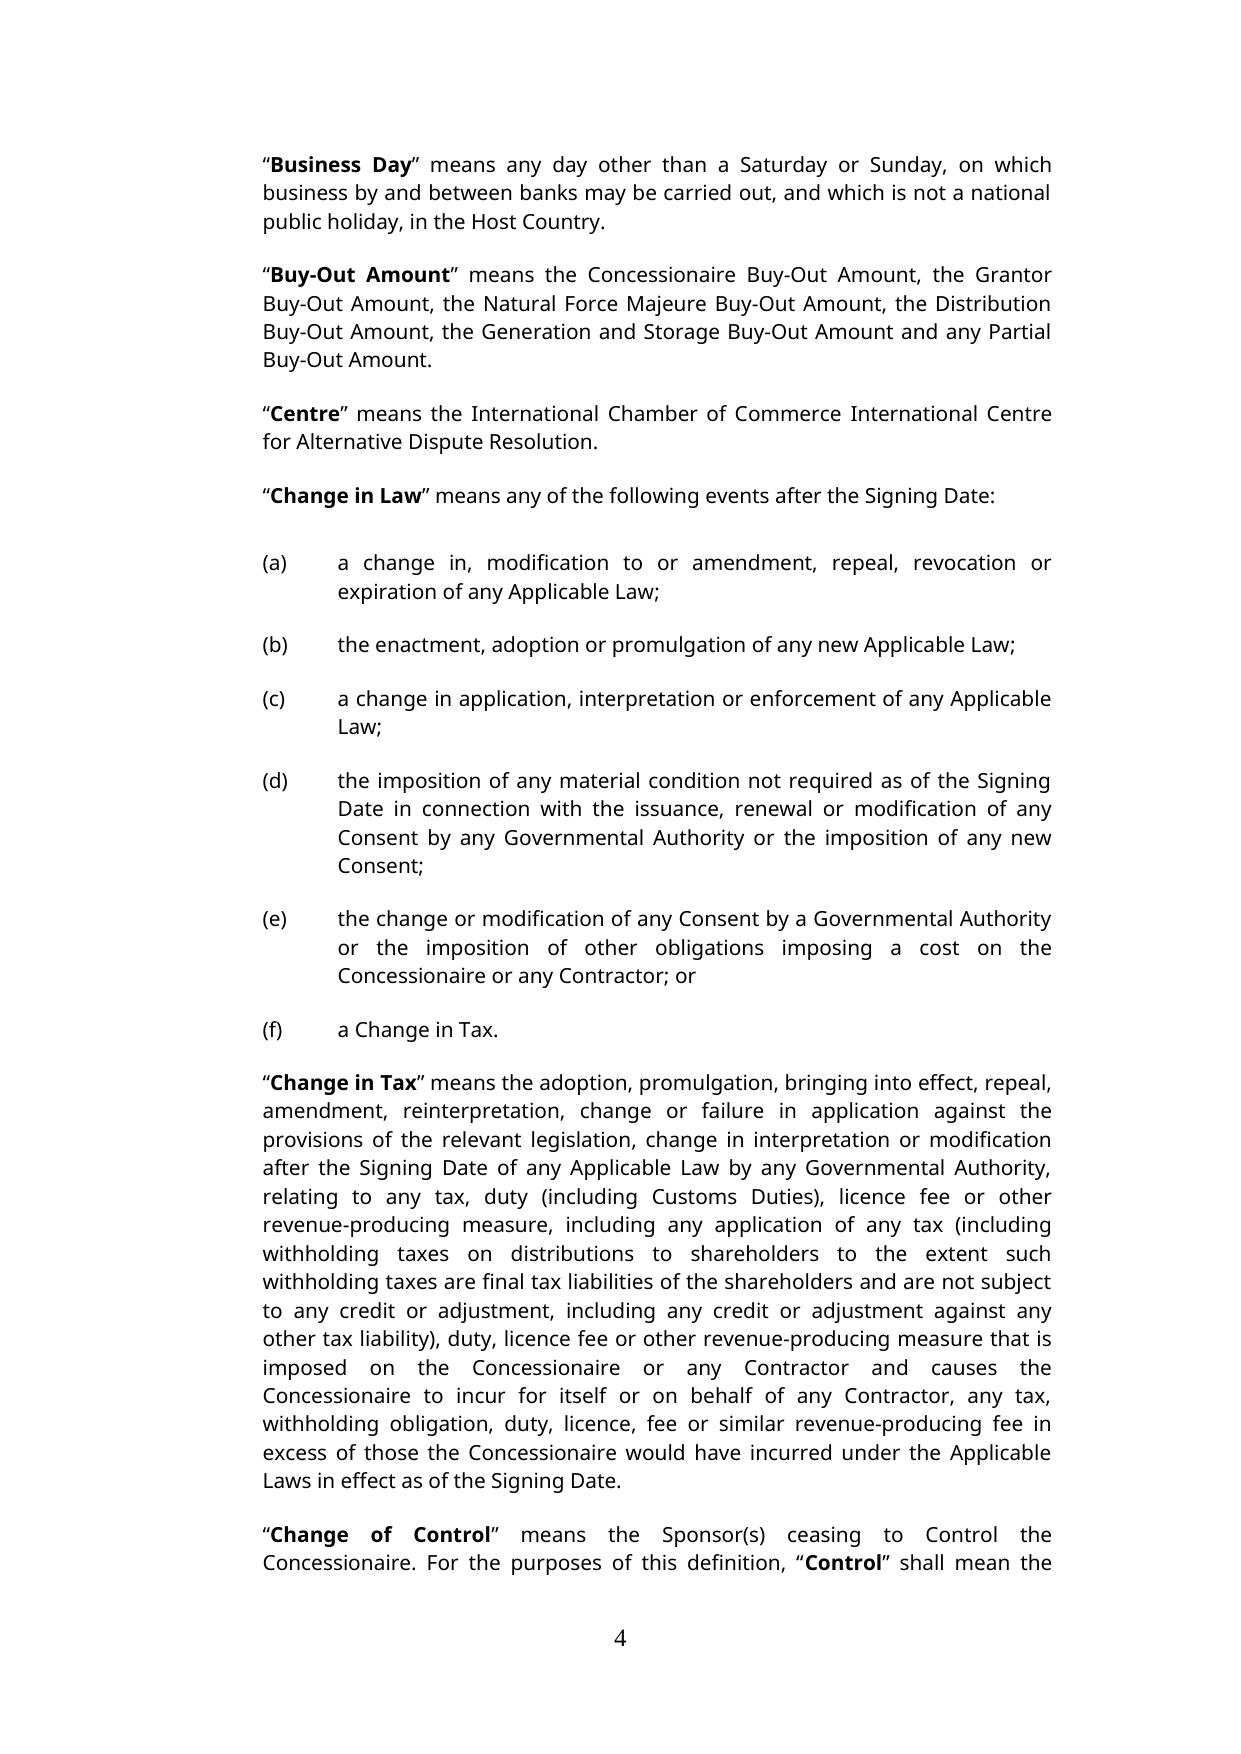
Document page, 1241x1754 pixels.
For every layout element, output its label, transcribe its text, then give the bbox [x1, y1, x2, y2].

text “Change in Law” means any of the following events after the Signing Date: [262, 481, 1053, 509]
text the change or modification of any Consent by a Governmental Authority or the imposition of other obligations imposing a cost on the Concessionaire or any Contractor; or [262, 904, 1053, 990]
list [262, 1520, 1053, 1577]
text the enactment, adoption or promulgation of any new Applicable Law; [262, 630, 1053, 659]
text a Change in Tax. [262, 1015, 1053, 1043]
text “Business Day” means any day other than a Saturday or Sunday, on which business by and between banks may be carried out, and which is not a national public holiday, in the Host Country. [262, 150, 1053, 235]
text a change in application, interpretation or enforcement of any Applicable Law; [262, 684, 1053, 741]
text the imposition of any material condition not required as of the Signing Date in connection with the issuance, renewal or modification of any Consent by any Governmental Authority or the imposition of any new Consent; [262, 766, 1053, 879]
text “Centre” means the International Chamber of Commerce International Centre for Alternative Dispute Resolution. [262, 399, 1053, 456]
text “Change in Tax” means the adoption, promulgation, bringing into effect, repeal, amendment, reinterpretation, change or failure in application against the provisions of the relevant legislation, change in interpretation or modification after the Signing Date of any Applicable Law by any Governmental Authority, relating to any tax, duty (including Customs Duties), licence fee or other revenue-producing measure, including any application of any tax (including withholding taxes on distributions to shareholders to the extent such withholding taxes are final tax liabilities of the shareholders and are not subject to any credit or adjustment, including any credit or adjustment against any other tax liability), duty, licence fee or other revenue-producing measure that is imposed on the Concessionaire or any Contractor and causes the Concessionaire to incur for itself or on behalf of any Contractor, any tax, withholding obligation, duty, licence, fee or similar revenue-producing fee in excess of those the Concessionaire would have incurred under the Applicable Laws in effect as of the Signing Date. [262, 1068, 1053, 1495]
text a change in, modification to or amendment, repeal, revocation or expiration of any Applicable Law; [262, 548, 1053, 605]
text “Buy-Out Amount” means the Concessionaire Buy-Out Amount, the Grantor Buy-Out Amount, the Natural Force Majeure Buy-Out Amount, the Distribution Buy-Out Amount, the Generation and Storage Buy-Out Amount and any Partial Buy-Out Amount. [262, 260, 1053, 374]
